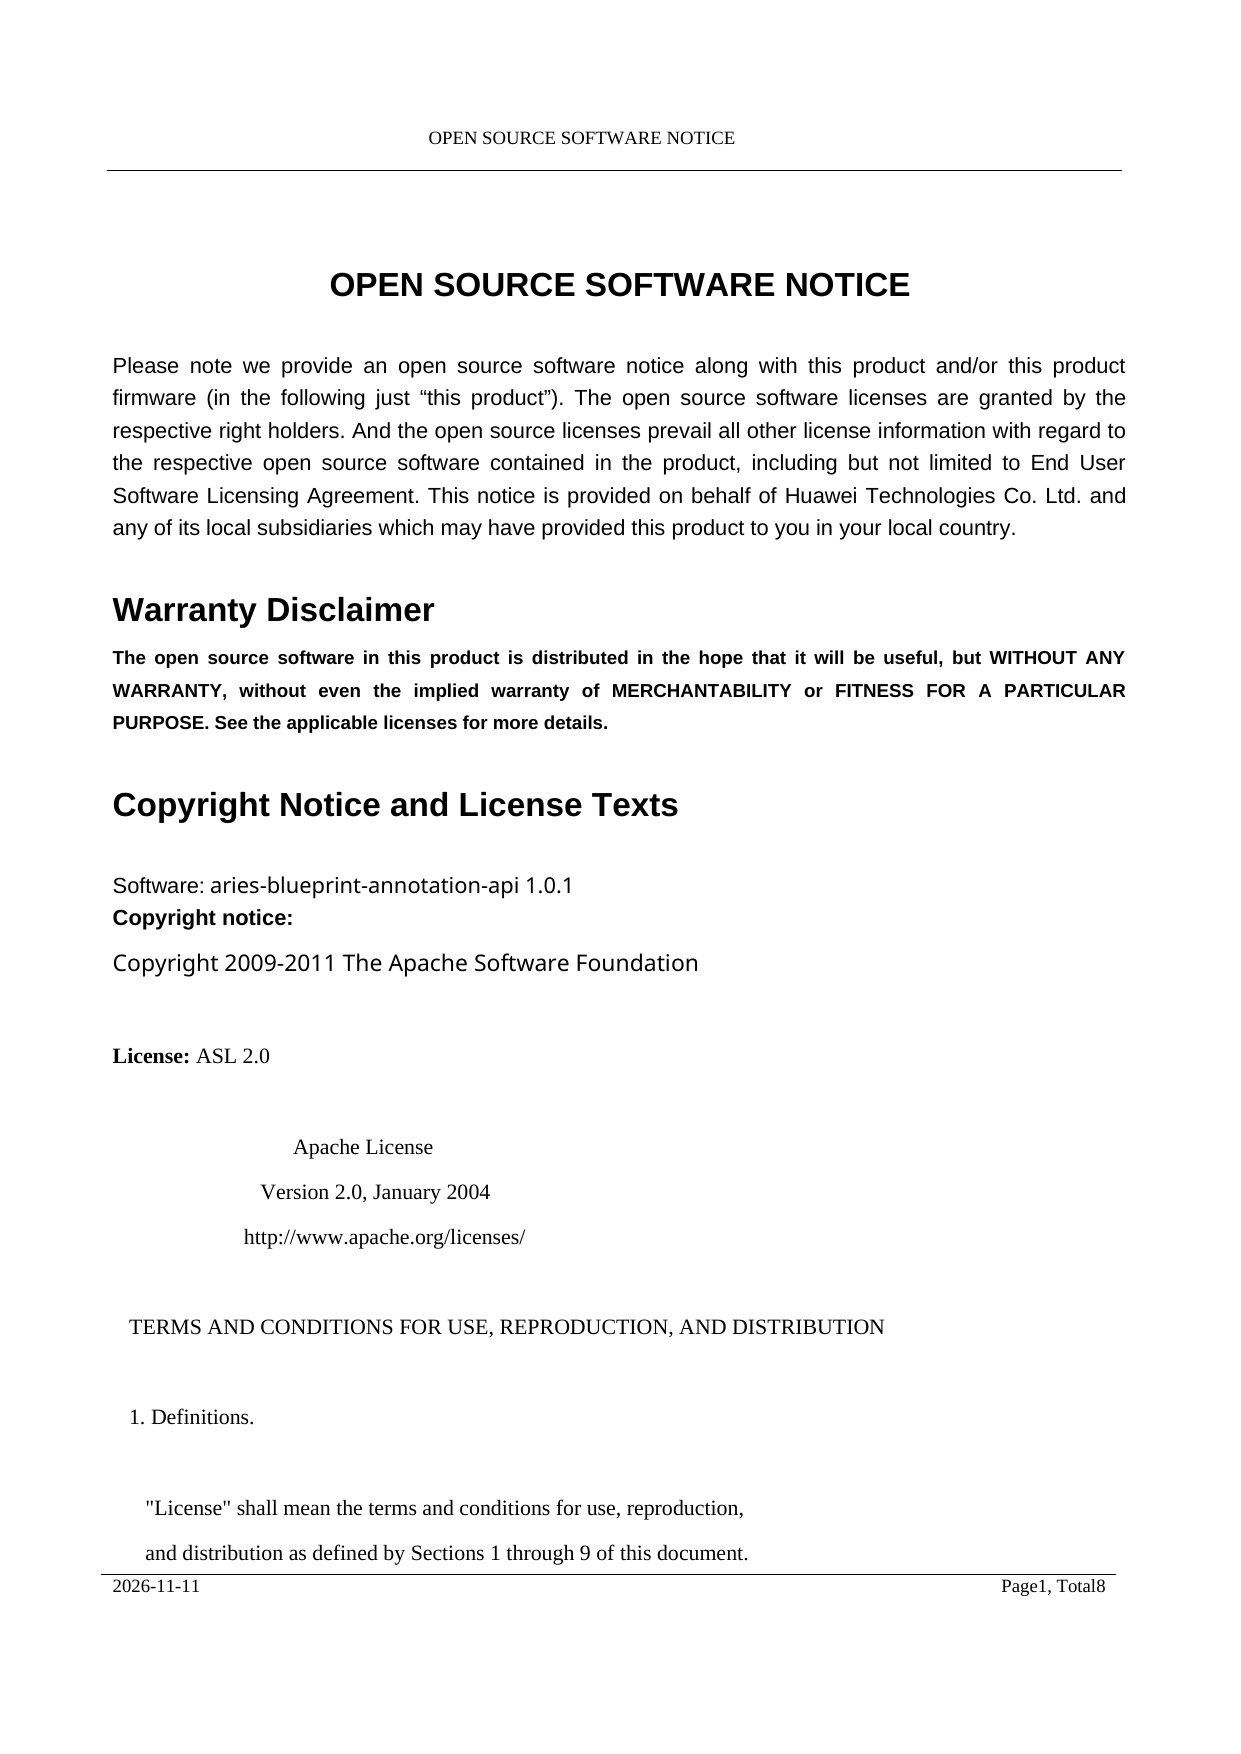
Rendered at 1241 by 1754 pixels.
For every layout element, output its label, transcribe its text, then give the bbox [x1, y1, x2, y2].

text TERMS AND CONDITIONS FOR USE, REPRODUCTION, AND DISTRIBUTION [112, 1310, 1128, 1343]
text The open source software in this product is distributed in the hope that it will be useful, but WITHOUT ANY WARRANTY, without even the implied warranty of MERCHANTABILITY or FITNESS FOR A PARTICULAR PURPOSE. See the applicable licenses for more details. [112, 641, 1128, 739]
text License: ASL 2.0 [112, 1040, 1128, 1072]
text Warranty Disclaimer [112, 576, 1128, 641]
text 1. Definitions. [112, 1401, 1128, 1433]
text http://www.apache.org/licenses/ [112, 1220, 1128, 1253]
text and distribution as defined by Sections 1 through 9 of this document. [112, 1536, 1128, 1568]
text Copyright 2009-2011 The Apache Software Foundation [112, 947, 1128, 979]
text Software: aries-blueprint-annotation-api 1.0.1 [112, 869, 1128, 901]
text Copyright notice: [112, 901, 1128, 934]
text Version 2.0, January 2004 [112, 1175, 1128, 1208]
text "License" shall mean the terms and conditions for use, reproduction, [112, 1491, 1128, 1523]
text Apache License [112, 1130, 1128, 1162]
text OPEN SOURCE SOFTWARE NOTICE [112, 251, 1128, 316]
text Please note we provide an open source software notice along with this product and/or this product firmware (in the following just “this product”). The open source software licenses are granted by the respective right holders. And the open source licenses prevail all other license information with regard to the respective open source software contained in the product, including but not limited to End User Software Licensing Agreement. This notice is provided on behalf of Huawei Technologies Co. Ltd. and any of its local subsidiaries which may have provided this product to you in your local country. [112, 349, 1128, 544]
text Copyright Notice and License Texts [112, 771, 1128, 836]
